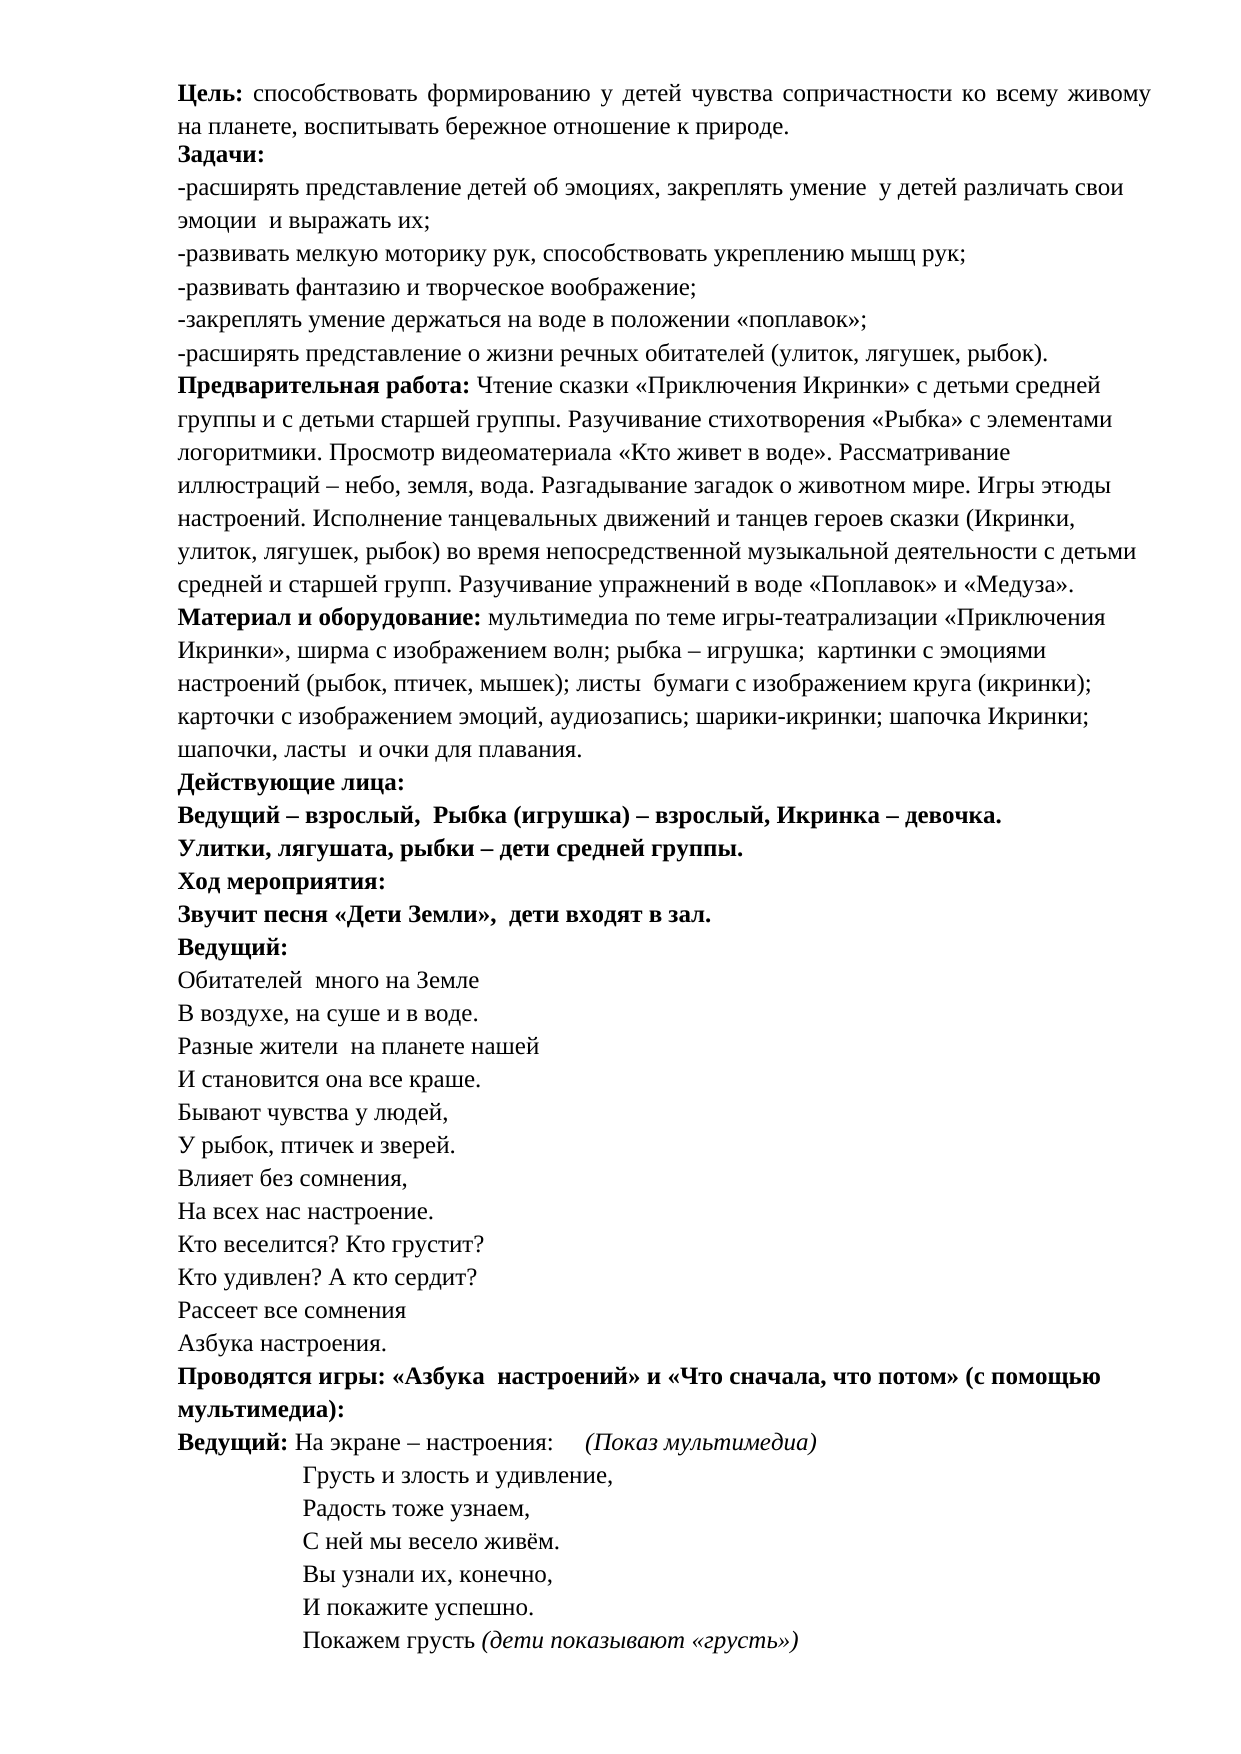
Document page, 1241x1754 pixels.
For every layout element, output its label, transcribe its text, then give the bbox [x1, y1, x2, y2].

text Улитки, лягушата, рыбки – дети средней группы. [177, 833, 1152, 862]
text Вы узнали их, конечно, [177, 1559, 1152, 1588]
text Цель: способствовать формированию у детей чувства сопричастности ко всему живому на планете, воспитывать бережное отношение к природе. [177, 74, 1152, 139]
text Обитателей много на Земле [177, 965, 1152, 994]
text Предварительная работа: Чтение сказки «Приключения Икринки» с детьми средней группы и с детьми старшей группы. Разучивание стихотворения «Рыбка» с элементами логоритмики. Просмотр видеоматериала «Кто живет в воде». Рассматривание иллюстраций – небо, земля, вода. Разгадывание загадок о животном мире. Игры этюды настроений. Исполнение танцевальных движений и танцев героев сказки (Икринки, улиток, лягушек, рыбок) во время непосредственной музыкальной деятельности с детьми средней и старшей групп. Разучивание упражнений в воде «Поплавок» и «Медуза». [177, 371, 1152, 597]
text Материал и оборудование: мультимедиа по теме игры-театрализации «Приключения Икринки», ширма с изображением волн; рыбка – игрушка; картинки с эмоциями настроений (рыбок, птичек, мышек); листы бумаги с изображением круга (икринки); карточки с изображением эмоций, аудиозапись; шарики-икринки; шапочка Икринки; шапочки, ласты и очки для плавания. [177, 602, 1152, 763]
text У рыбок, птичек и зверей. [177, 1130, 1152, 1159]
text Бывают чувства у людей, [177, 1097, 1152, 1126]
text Азбука настроения. [177, 1328, 1152, 1357]
text -расширять представление о жизни речных обитателей (улиток, лягушек, рыбок). [177, 338, 1152, 366]
text Ведущий: На экране – настроения: (Показ мультимедиа) [177, 1427, 1152, 1456]
text В воздухе, на суше и в воде. [177, 998, 1152, 1027]
text Радость тоже узнаем, [177, 1493, 1152, 1522]
text -развивать фантазию и творческое воображение; [177, 272, 1152, 300]
text Задачи: [177, 139, 1152, 168]
text Рассеет все сомнения [177, 1295, 1152, 1324]
text На всех нас настроение. [177, 1196, 1152, 1225]
text Звучит песня «Дети Земли», дети входят в зал. [177, 899, 1152, 928]
text Покажем грусть (дети показывают «грусть») [177, 1625, 1152, 1654]
text Грусть и злость и удивление, [177, 1460, 1152, 1489]
text Разные жители на планете нашей [177, 1031, 1152, 1060]
text И покажите успешно. [177, 1592, 1152, 1621]
text Ход мероприятия: [177, 866, 1152, 895]
text И становится она все краше. [177, 1064, 1152, 1093]
text -закреплять умение держаться на воде в положении «поплавок»; [177, 304, 1152, 333]
text Кто удивлен? А кто сердит? [177, 1262, 1152, 1291]
text -расширять представление детей об эмоциях, закреплять умение у детей различать свои эмоции и выражать их; [177, 172, 1152, 234]
text Кто веселится? Кто грустит? [177, 1229, 1152, 1258]
text Влияет без сомнения, [177, 1163, 1152, 1192]
text Проводятся игры: «Азбука настроений» и «Что сначала, что потом» (с помощью мультимедиа): [177, 1361, 1152, 1423]
text Ведущий: [177, 932, 1152, 961]
text Действующие лица: [177, 767, 1152, 796]
text Ведущий – взрослый, Рыбка (игрушка) – взрослый, Икринка – девочка. [177, 800, 1152, 829]
text -развивать мелкую моторику рук, способствовать укреплению мышц рук; [177, 238, 1152, 267]
text С ней мы весело живём. [177, 1526, 1152, 1555]
